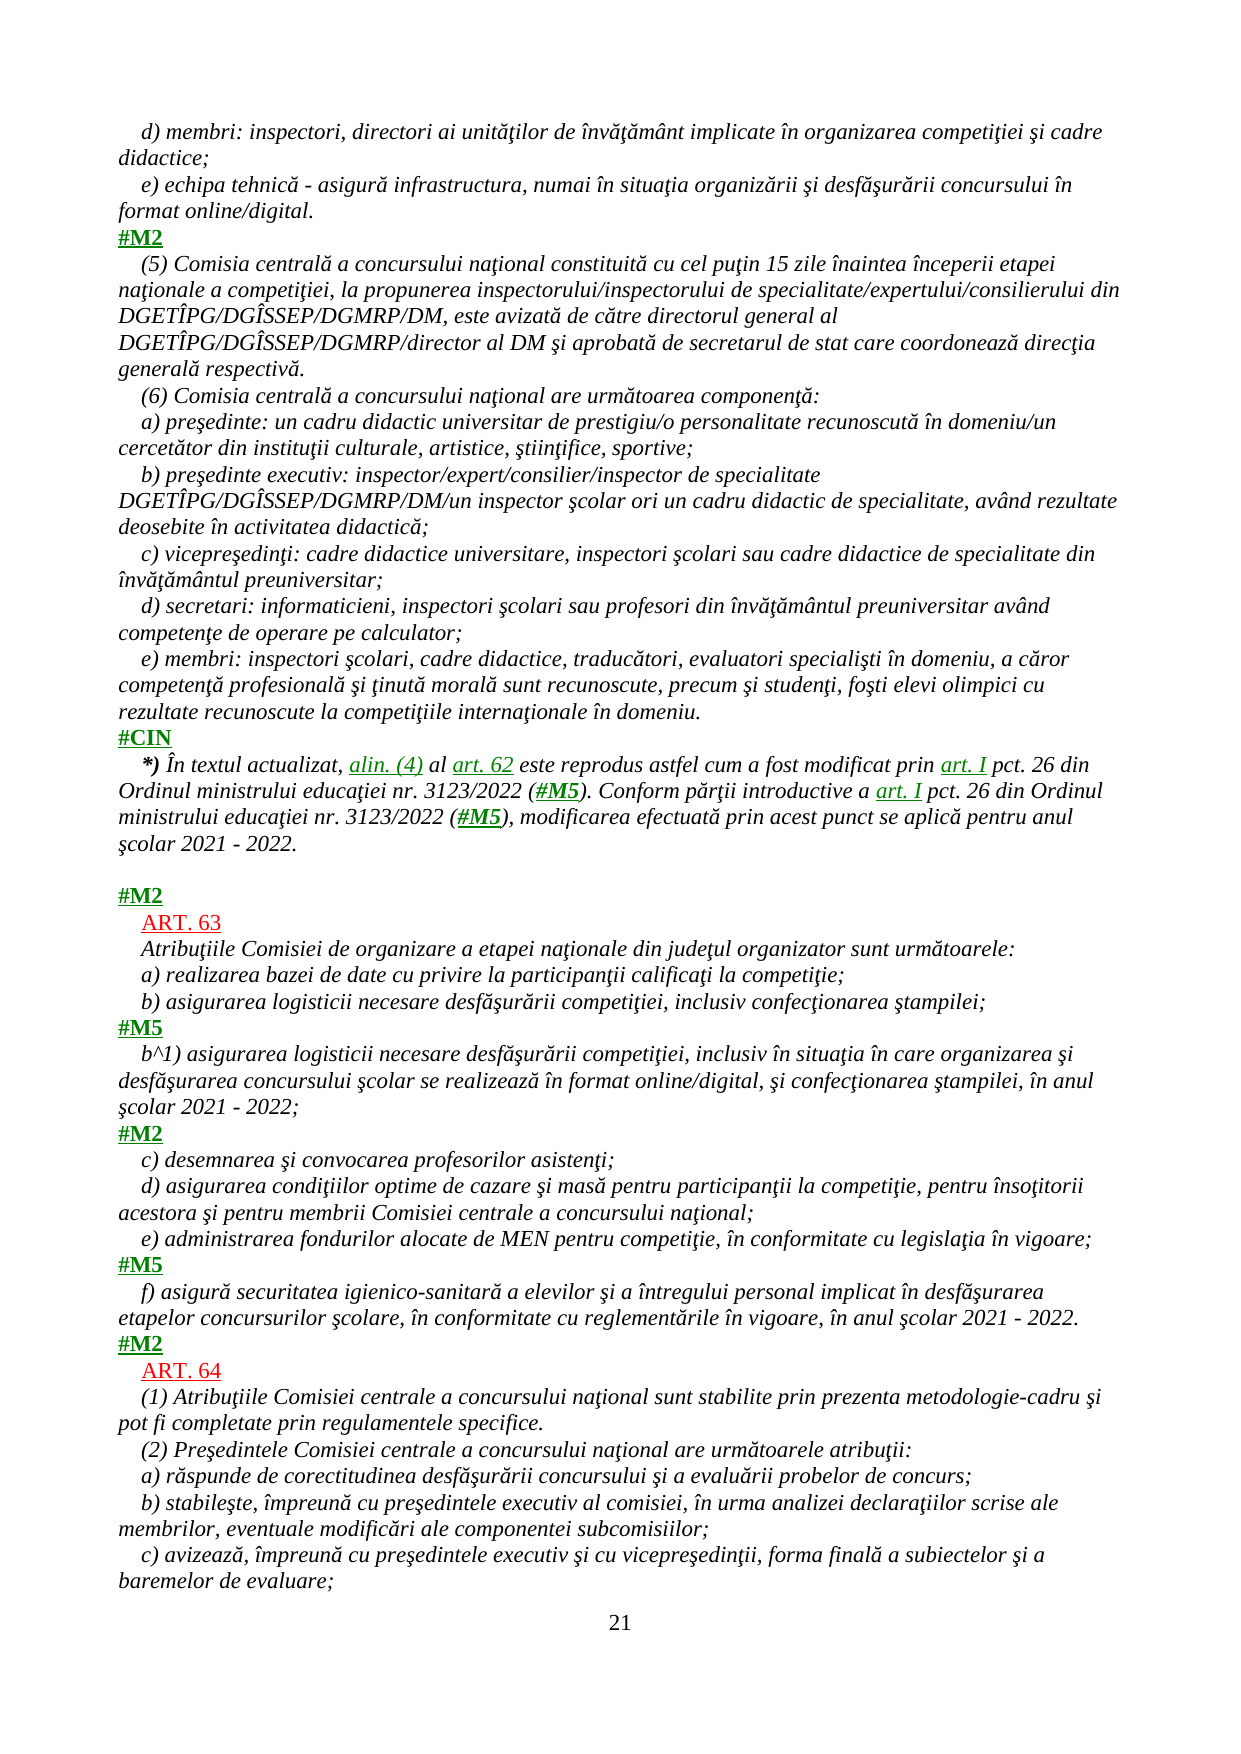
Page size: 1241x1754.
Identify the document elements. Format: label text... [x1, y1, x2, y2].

text c) vicepreşedinţi: cadre didactice universitare, inspectori şcolari sau cadre didactice de specialitate din învăţământul preuniversitar; [118, 540, 1122, 592]
text b) stabileşte, împreună cu preşedintele executiv al comisiei, în urma analizei declaraţiilor scrise ale membrilor, eventuale modificări ale componentei subcomisiilor; [118, 1488, 1122, 1541]
text e) administrarea fondurilor alocate de MEN pentru competiţie, în conformitate cu legislaţia în vigoare; [118, 1225, 1122, 1251]
text (6) Comisia centrală a concursului naţional are următoarea componenţă: [118, 382, 1122, 408]
text d) secretari: informaticieni, inspectori şcolari sau profesori din învăţământul preuniversitar având competenţe de operare pe calculator; [118, 592, 1122, 645]
text #M2 [118, 223, 1122, 250]
text c) desemnarea şi convocarea profesorilor asistenţi; [118, 1146, 1122, 1172]
text d) membri: inspectori, directori ai unităţilor de învăţământ implicate în organizarea competiţiei şi cadre didactice; [118, 118, 1122, 171]
text c) avizează, împreună cu preşedintele executiv şi cu vicepreşedinţii, forma finală a subiectelor şi a baremelor de evaluare; [118, 1541, 1122, 1594]
text b) preşedinte executiv: inspector/expert/consilier/inspector de specialitate DGETÎPG/DGÎSSEP/DGMRP/DM/un inspector şcolar ori un cadru didactic de specialitate, având rezultate deosebite în activitatea didactică; [118, 461, 1122, 540]
text ART. 64 [118, 1357, 1122, 1383]
text e) echipa tehnică - asigură infrastructura, numai în situaţia organizării şi desfăşurării concursului în format online/digital. [118, 171, 1122, 223]
text ART. 63 [118, 909, 1122, 935]
text (2) Preşedintele Comisiei centrale a concursului naţional are următoarele atribuţii: [118, 1436, 1122, 1462]
text a) răspunde de corectitudinea desfăşurării concursului şi a evaluării probelor de concurs; [118, 1462, 1122, 1488]
text #M2 [118, 882, 1122, 909]
text #M2 [118, 1119, 1122, 1146]
text #M5 [118, 1251, 1122, 1278]
text a) realizarea bazei de date cu privire la participanţii calificaţi la competiţie; [118, 961, 1122, 988]
text #M2 [118, 1330, 1122, 1357]
text (1) Atribuţiile Comisiei centrale a concursului naţional sunt stabilite prin prezenta metodologie-cadru şi pot fi completate prin regulamentele specifice. [118, 1383, 1122, 1436]
text #M5 [118, 1014, 1122, 1041]
text e) membri: inspectori şcolari, cadre didactice, traducători, evaluatori specialişti în domeniu, a căror competenţă profesională şi ţinută morală sunt recunoscute, precum şi studenţi, foşti elevi olimpici cu rezultate recunoscute la competiţiile internaţionale în domeniu. [118, 645, 1122, 724]
text Atribuţiile Comisiei de organizare a etapei naţionale din judeţul organizator sunt următoarele: [118, 935, 1122, 961]
text d) asigurarea condiţiilor optime de cazare şi masă pentru participanţii la competiţie, pentru însoţitorii acestora şi pentru membrii Comisiei centrale a concursului naţional; [118, 1172, 1122, 1225]
text b^1) asigurarea logisticii necesare desfăşurării competiţiei, inclusiv în situaţia în care organizarea şi desfăşurarea concursului şcolar se realizează în format online/digital, şi confecţionarea ştampilei, în anul şcolar 2021 - 2022; [118, 1041, 1122, 1119]
text *) În textul actualizat, alin. (4) al art. 62 este reprodus astfel cum a fost modificat prin art. I pct. 26 din Ordinul ministrului educaţiei nr. 3123/2022 (#M5). Conform părţii introductive a art. I pct. 26 din Ordinul ministrului educaţiei nr. 3123/2022 (#M5), modificarea efectuată prin acest punct se aplică pentru anul şcolar 2021 - 2022. [118, 751, 1122, 856]
text #CIN [118, 724, 1122, 751]
text a) preşedinte: un cadru didactic universitar de prestigiu/o personalitate recunoscută în domeniu/un cercetător din instituţii culturale, artistice, ştiinţifice, sportive; [118, 408, 1122, 461]
text f) asigură securitatea igienico-sanitară a elevilor şi a întregului personal implicat în desfăşurarea etapelor concursurilor şcolare, în conformitate cu reglementările în vigoare, în anul şcolar 2021 - 2022. [118, 1278, 1122, 1330]
text b) asigurarea logisticii necesare desfăşurării competiţiei, inclusiv confecţionarea ştampilei; [118, 988, 1122, 1014]
text (5) Comisia centrală a concursului naţional constituită cu cel puţin 15 zile înaintea începerii etapei naţionale a competiţiei, la propunerea inspectorului/inspectorului de specialitate/expertului/consilierului din DGETÎPG/DGÎSSEP/DGMRP/DM, este avizată de către directorul general al DGETÎPG/DGÎSSEP/DGMRP/director al DM şi aprobată de secretarul de stat care coordonează direcţia generală respectivă. [118, 250, 1122, 382]
